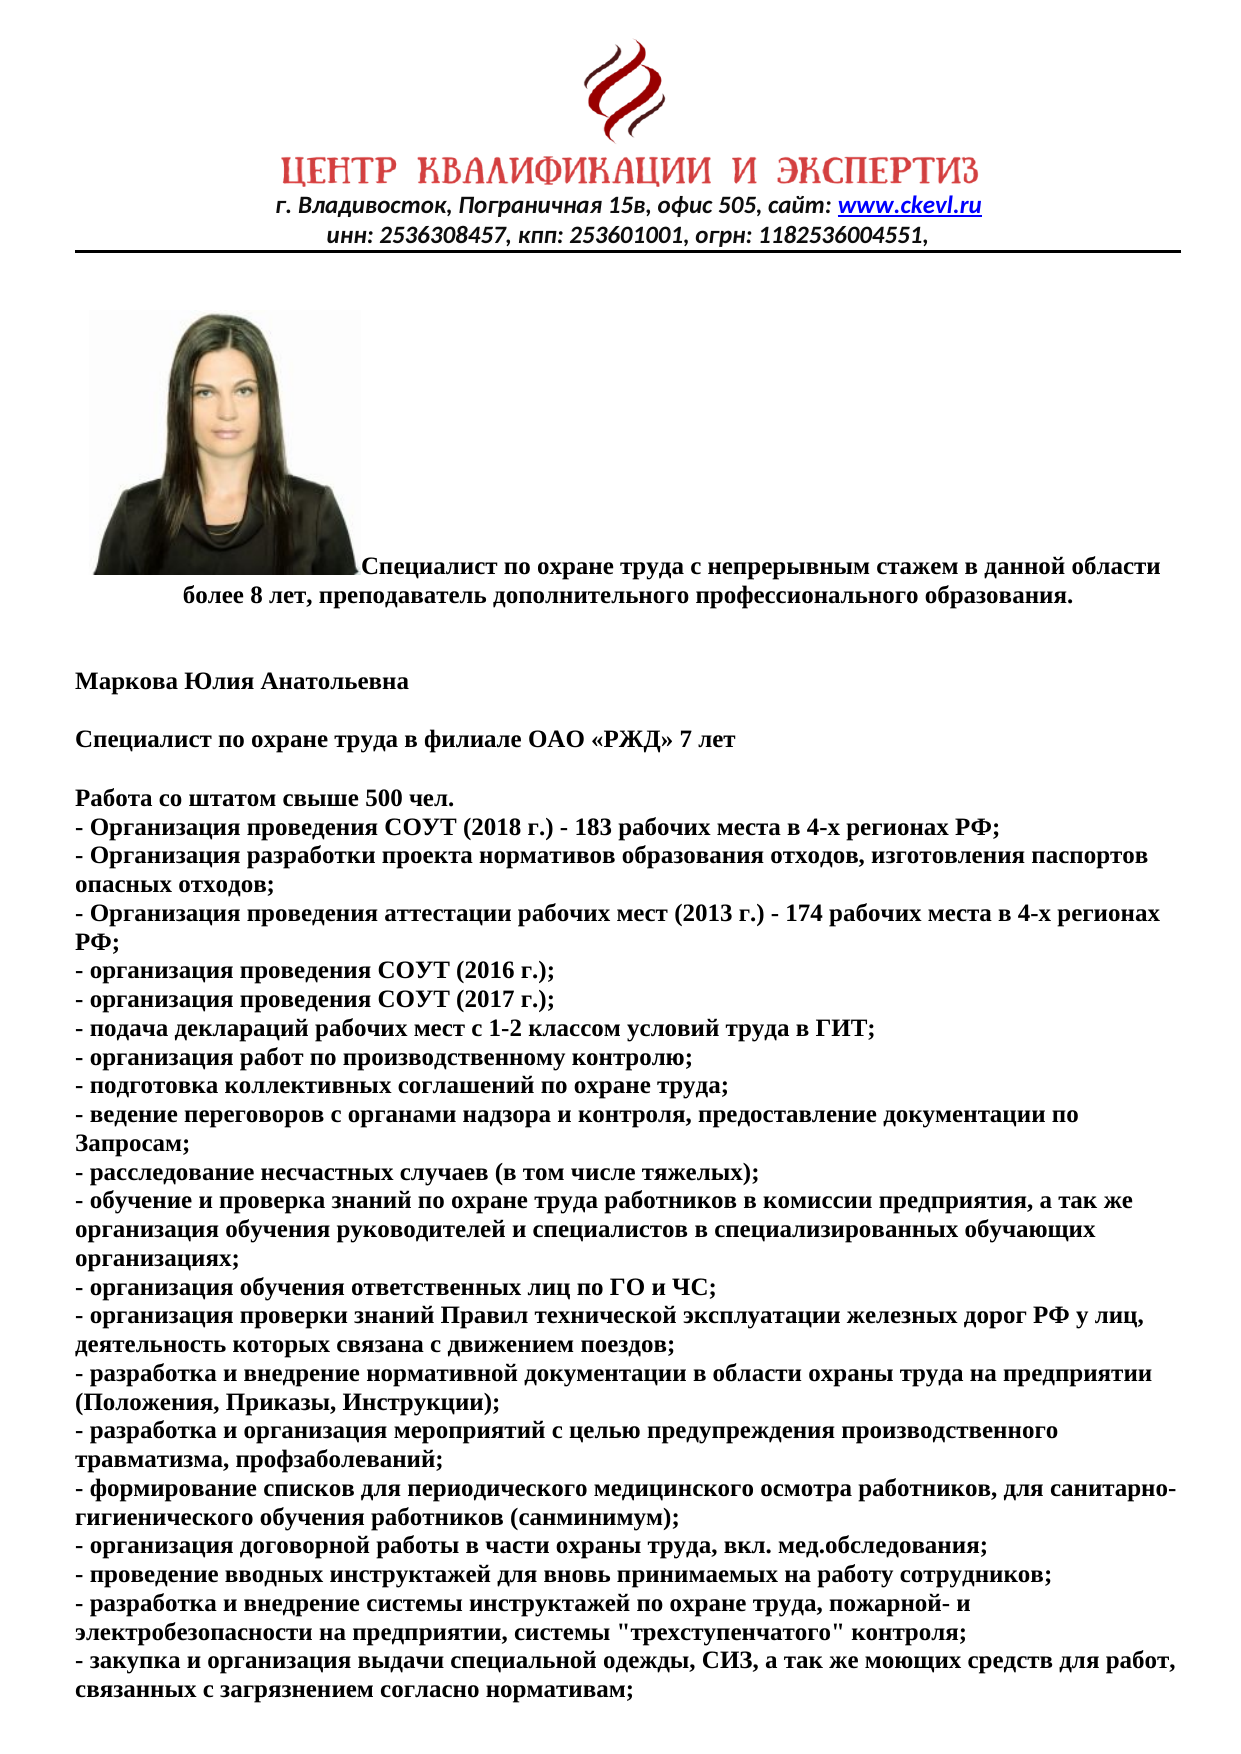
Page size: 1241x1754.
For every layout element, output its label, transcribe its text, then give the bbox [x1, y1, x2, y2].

text Специалист по охране труда с непрерывным стажем в данной области более 8 лет, преподаватель дополнительного профессионального образования. [75, 311, 1181, 609]
text Специалист по охране труда в филиале ОАО «РЖД» 7 лет [75, 724, 1181, 752]
text г. Владивосток, Пограничная 15в, офис 505, сайт: www.ckevl.ru [75, 189, 1181, 219]
picture [88, 310, 361, 575]
picture [264, 29, 991, 189]
text Маркова Юлия Анатольевна [75, 666, 1181, 695]
text инн: 2536308457, кпп: 253601001, огрн: 1182536004551, [75, 219, 1181, 250]
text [75, 783, 1181, 1703]
